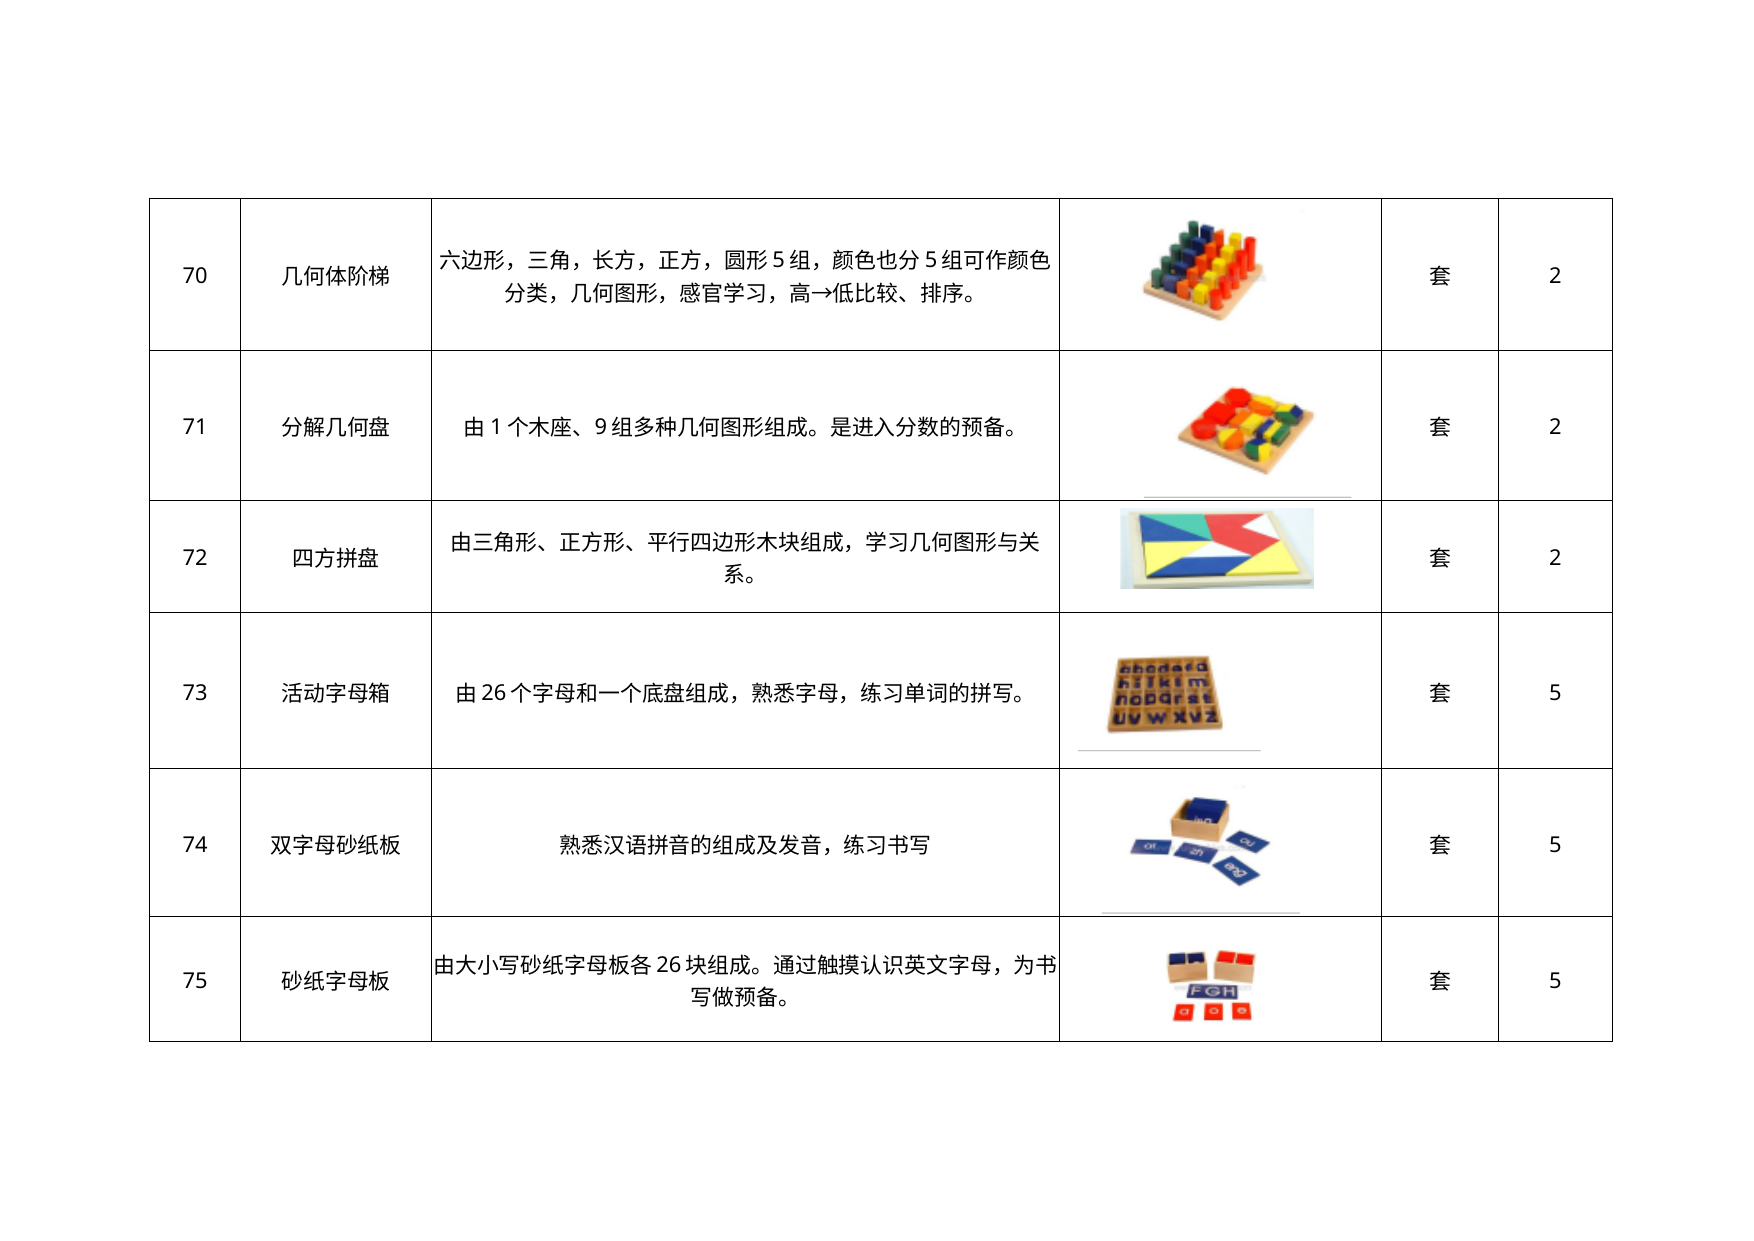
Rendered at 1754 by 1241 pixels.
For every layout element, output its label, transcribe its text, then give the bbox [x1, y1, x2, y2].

table_cell 5 [1499, 613, 1612, 768]
table_cell 2 [1499, 199, 1612, 350]
table_cell 70 [150, 199, 240, 350]
table_cell 熟悉汉语拼音的组成及发音，练习书写 [432, 769, 1059, 916]
table_cell [1060, 613, 1381, 768]
picture [1120, 508, 1314, 589]
table_cell 套 [1382, 917, 1498, 1041]
table_cell 5 [1499, 769, 1612, 916]
table_cell 套 [1382, 501, 1498, 612]
table_cell 72 [150, 501, 240, 612]
table_cell [1060, 199, 1381, 350]
picture [1107, 206, 1322, 350]
table_cell 分解几何盘 [241, 351, 431, 499]
table_cell 套 [1382, 769, 1498, 916]
table_cell 由1个木座、9组多种几何图形组成。是进入分数的预备。 [432, 351, 1059, 499]
picture [1078, 630, 1261, 753]
picture [1143, 358, 1352, 500]
table_cell 2 [1499, 351, 1612, 499]
table_cell 双字母砂纸板 [241, 769, 431, 916]
table_cell 由26个字母和一个底盘组成，熟悉字母，练习单词的拼写。 [432, 613, 1059, 768]
table_cell 71 [150, 351, 240, 499]
picture [1101, 783, 1300, 915]
table_cell 73 [150, 613, 240, 768]
table_cell 六边形，三角，长方，正方，圆形5组，颜色也分5组可作颜色分类，几何图形，感官学习，高→低比较、排序。 [432, 199, 1059, 350]
table_cell 5 [1499, 917, 1612, 1041]
table_cell [1060, 769, 1381, 916]
table_cell 75 [150, 917, 240, 1041]
table_cell [1060, 501, 1381, 612]
table_cell 74 [150, 769, 240, 916]
table_cell 由大小写砂纸字母板各26块组成。通过触摸认识英文字母，为书写做预备。 [432, 917, 1059, 1041]
table_cell 2 [1499, 501, 1612, 612]
table_cell 套 [1382, 613, 1498, 768]
table_cell 套 [1382, 199, 1498, 350]
picture [1140, 936, 1286, 1041]
table_cell 活动字母箱 [241, 613, 431, 768]
table_cell 由三角形、正方形、平行四边形木块组成，学习几何图形与关系。 [432, 501, 1059, 612]
table_cell 套 [1382, 351, 1498, 499]
table_cell [1060, 917, 1381, 1041]
table_cell 砂纸字母板 [241, 917, 431, 1041]
table_cell [1060, 351, 1381, 499]
table_cell 四方拼盘 [241, 501, 431, 612]
table_cell 几何体阶梯 [241, 199, 431, 350]
